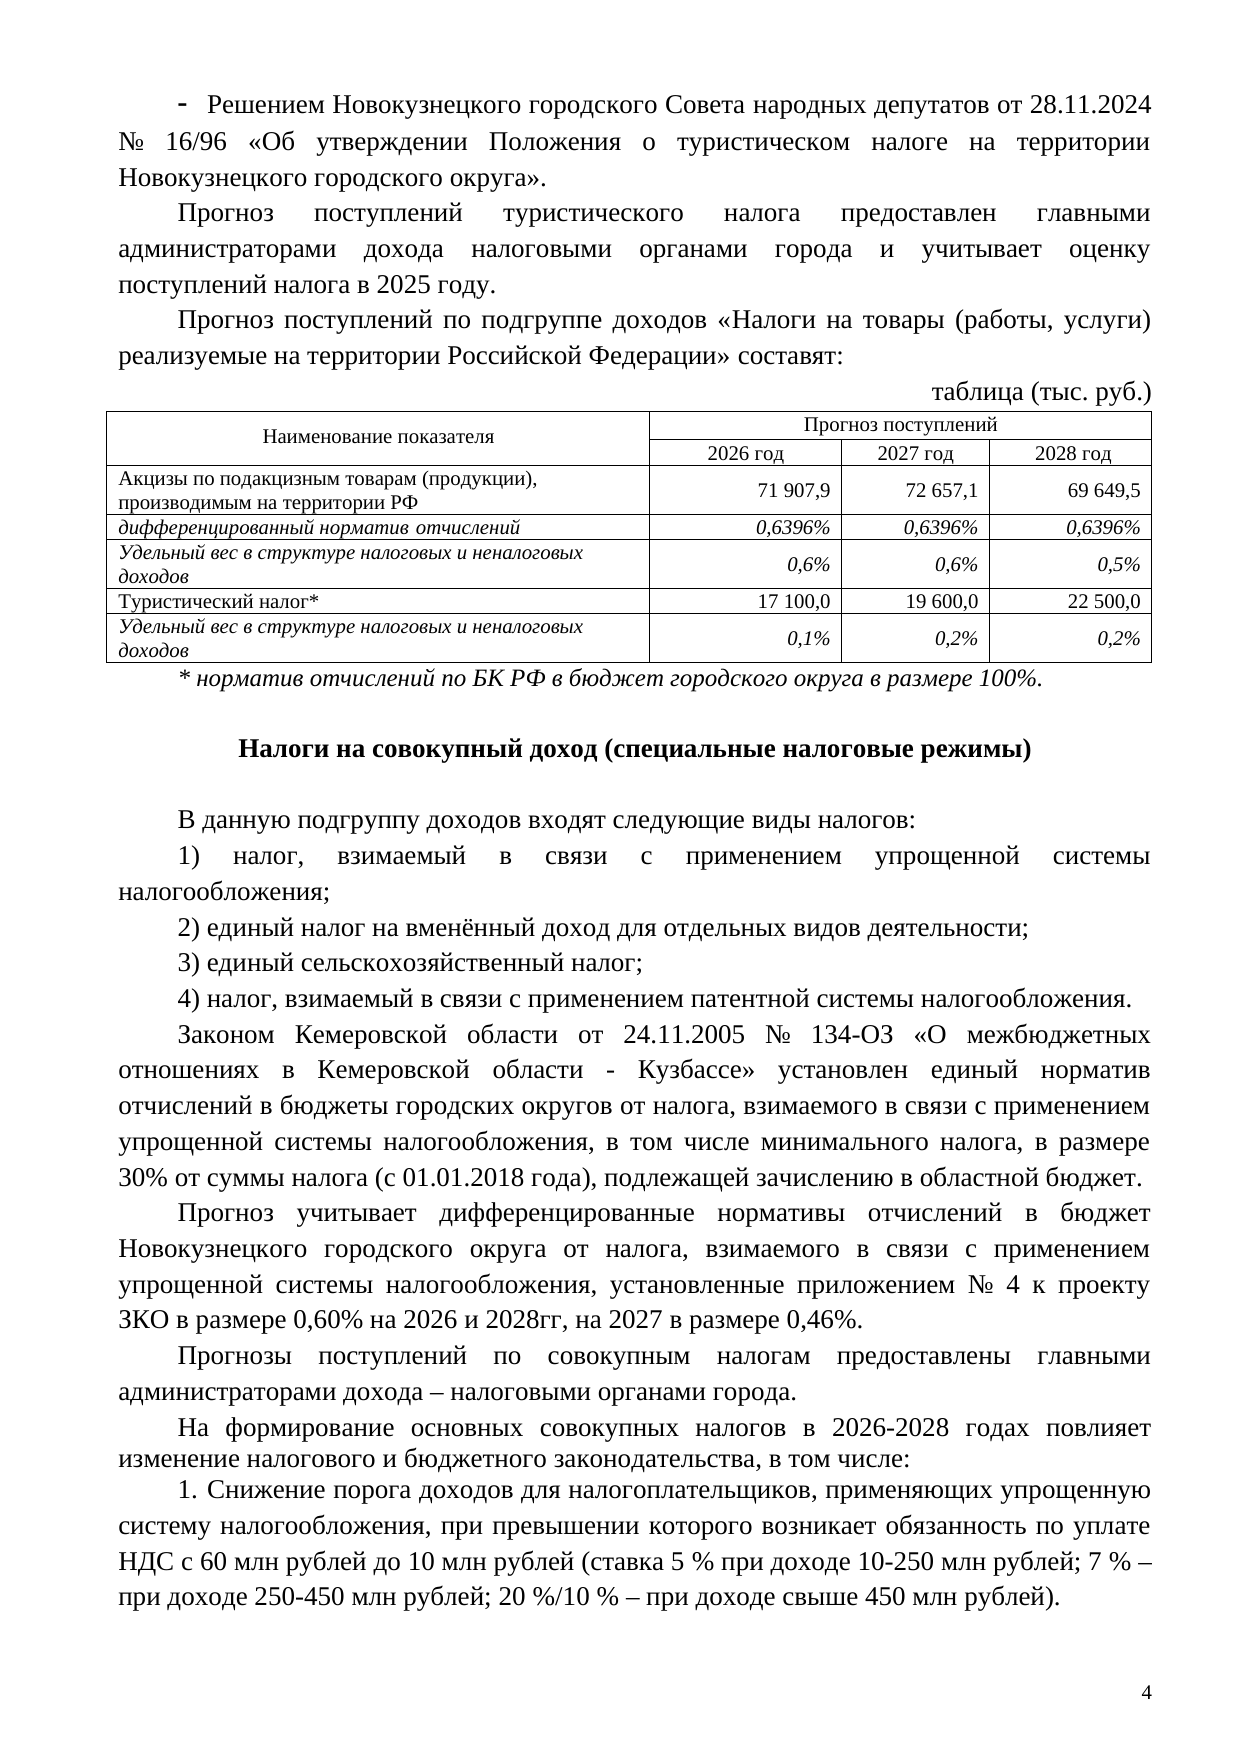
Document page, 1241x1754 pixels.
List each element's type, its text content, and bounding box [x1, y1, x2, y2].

list Снижение порога доходов для налогоплательщиков, применяющих упрощенную систему налогообложения, при превышении которого возникает обязанность по уплате НДС с 60 млн рублей до 10 млн рублей (ставка 5 % при доходе 10-250 млн рублей; 7 % – при доходе 250-450 млн рублей; 20 %/10 % – при доходе свыше 450 млн рублей). [118, 1473, 1152, 1611]
text В данную подгруппу доходов входят следующие виды налогов: [118, 803, 1152, 834]
table_cell 71 907,9 [650, 466, 841, 514]
table_header Прогноз поступлений [650, 412, 1151, 439]
table_cell Удельный вес в структуре налоговых и неналоговых доходов [107, 540, 649, 588]
table_cell Акцизы по подакцизным товарам (продукции), производимым на территории РФ [107, 466, 649, 514]
text На формирование основных совокупных налогов в 2026-2028 годах повлияет изменение налогового и бюджетного законодательства, в том числе: [118, 1411, 1152, 1473]
table_cell 0,5% [990, 540, 1151, 588]
table_cell 0,2% [990, 614, 1151, 662]
table_cell 0,6% [650, 540, 841, 588]
list таблица (тыс. руб.) [252, 375, 1152, 406]
table_cell 0,2% [842, 614, 989, 662]
list Прогноз поступлений туристического налога предоставлен главными администраторами дохода налоговыми органами города и учитывает оценку поступлений налога в 2025 году. [118, 196, 1152, 299]
text 3) единый сельскохозяйственный налог; [118, 946, 1152, 977]
table_cell дифференцированный норматив отчислений [107, 515, 649, 539]
text Законом Кемеровской области от 24.11.2005 № 134-ОЗ «О межбюджетных отношениях в Кемеровской области - Кузбассе» установлен единый норматив отчислений в бюджеты городских округов от налога, взимаемого в связи с применением упрощенной системы налогообложения, в том числе минимального налога, в размере 30% от суммы налога (с 01.01.2018 года), подлежащей зачислению в областной бюджет. [118, 1018, 1152, 1192]
text Прогноз учитывает дифференцированные нормативы отчислений в бюджет Новокузнецкого городского округа от налога, взимаемого в связи с применением упрощенной системы налогообложения, установленные приложением № 4 к проекту ЗКО в размере 0,60% на 2026 и 2028гг, на 2027 в размере 0,46%. [118, 1196, 1152, 1335]
table_cell 0,6396% [650, 515, 841, 539]
table_cell 0,6% [842, 540, 989, 588]
table_cell 22 500,0 [990, 589, 1151, 613]
text * норматив отчислений по БК РФ в бюджет городского округа в размере 100%. [118, 663, 1152, 692]
text Прогнозы поступлений по совокупным налогам предоставлены главными администраторами дохода – налоговыми органами города. [118, 1339, 1152, 1406]
table_cell 2028 год [990, 440, 1151, 464]
table_cell 17 100,0 [650, 589, 841, 613]
table_cell 2026 год [650, 440, 841, 464]
table_header Наименование показателя [107, 412, 649, 464]
table_cell 69 649,5 [990, 466, 1151, 514]
text 4) налог, взимаемый в связи с применением патентной системы налогообложения. [118, 982, 1152, 1013]
list Решением Новокузнецкого городского Совета народных депутатов от 28.11.2024 № 16/96 «Об утверждении Положения о туристическом налоге на территории Новокузнецкого городского округа». [118, 89, 1152, 192]
text 2) единый налог на вменённый доход для отдельных видов деятельности; [118, 911, 1152, 942]
table_cell 2027 год [842, 440, 989, 464]
table_cell Удельный вес в структуре налоговых и неналоговых доходов [107, 614, 649, 662]
text Налоги на совокупный доход (специальные налоговые режимы) [118, 732, 1152, 763]
table_cell 0,1% [650, 614, 841, 662]
table_cell 0,6396% [990, 515, 1151, 539]
table_cell 19 600,0 [842, 589, 989, 613]
table_cell Туристический налог* [107, 589, 649, 613]
text 1) налог, взимаемый в связи с применением упрощенной системы налогообложения; [118, 839, 1152, 906]
table_cell 72 657,1 [842, 466, 989, 514]
table_cell 0,6396% [842, 515, 989, 539]
text Прогноз поступлений по подгруппе доходов «Налоги на товары (работы, услуги) реализуемые на территории Российской Федерации» составят: [118, 303, 1152, 370]
